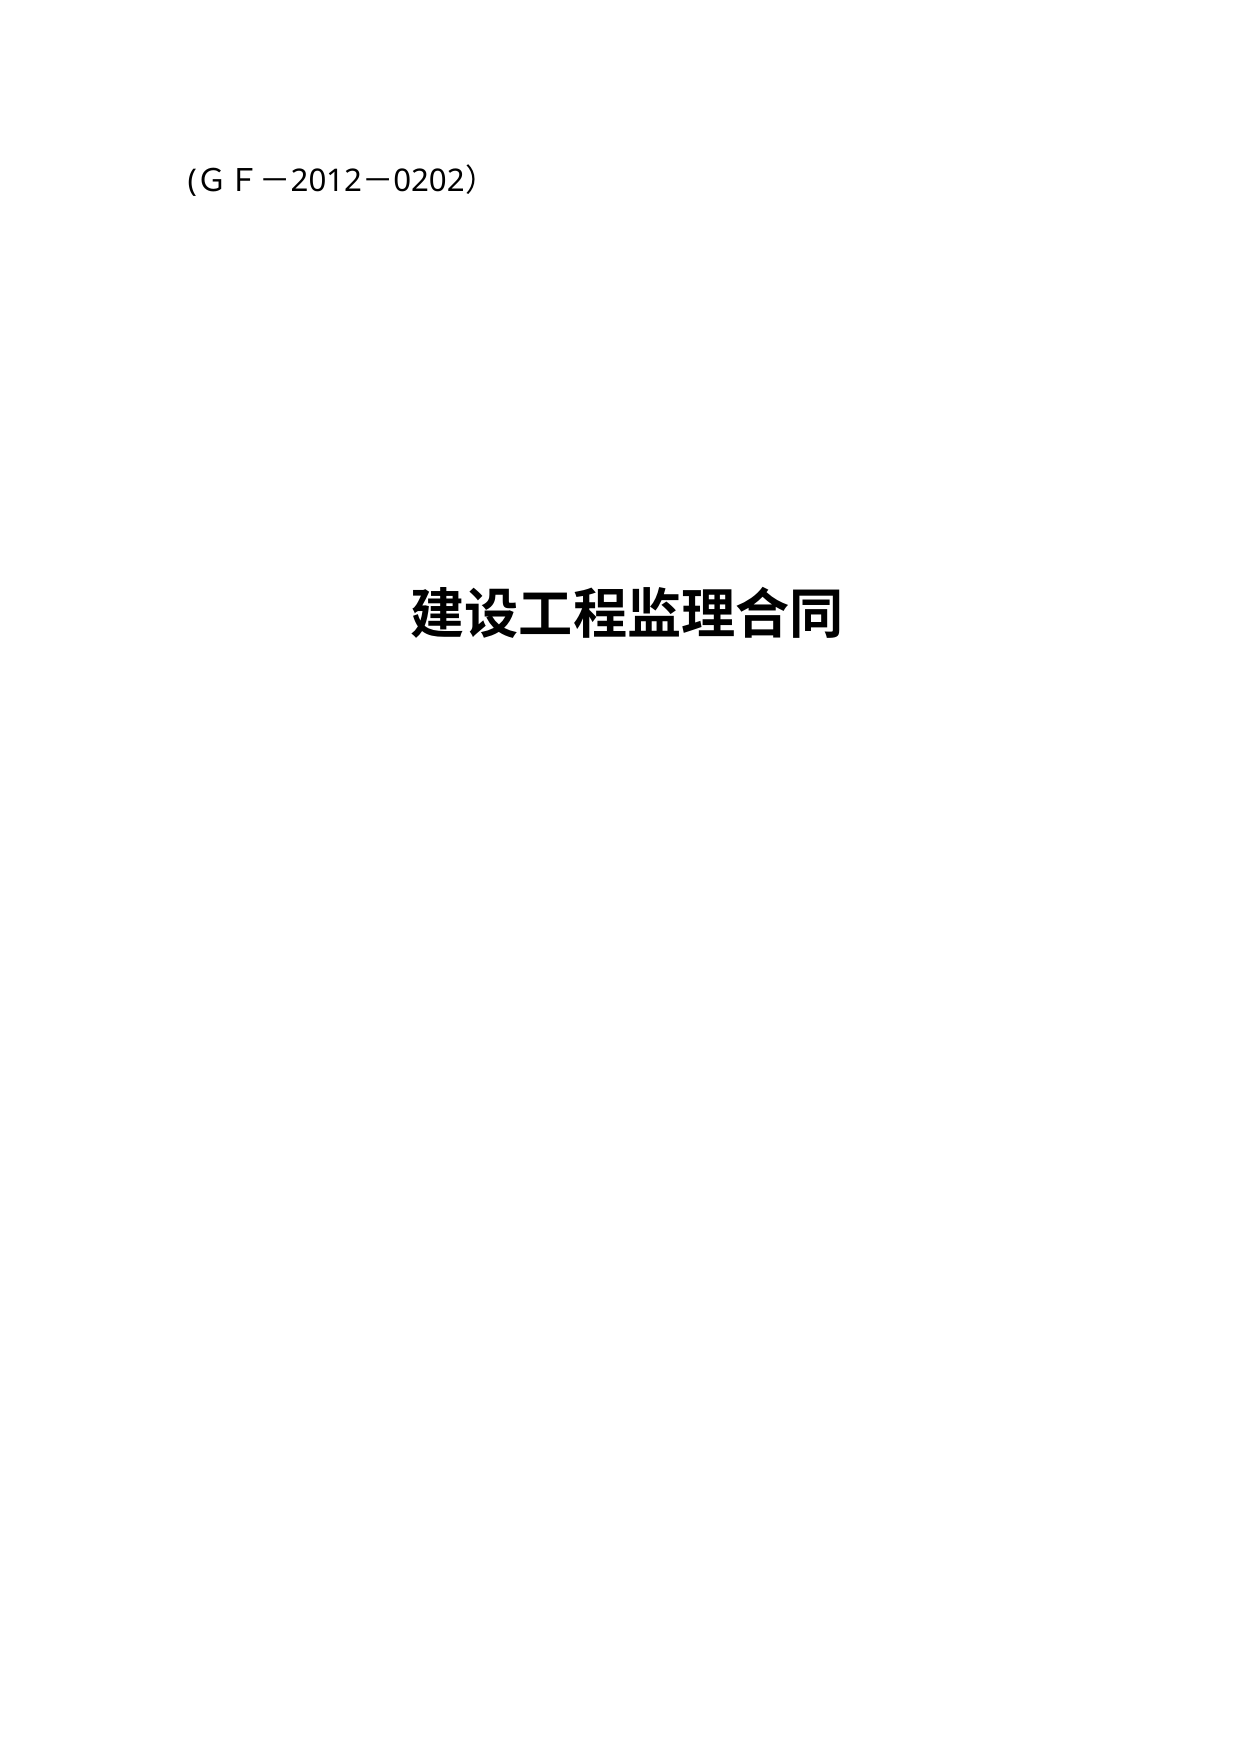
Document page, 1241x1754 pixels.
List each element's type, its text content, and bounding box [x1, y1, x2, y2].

text (ＧＦ－2012－0202） [187, 146, 1053, 211]
text 建设工程监理合同 [187, 562, 1053, 659]
